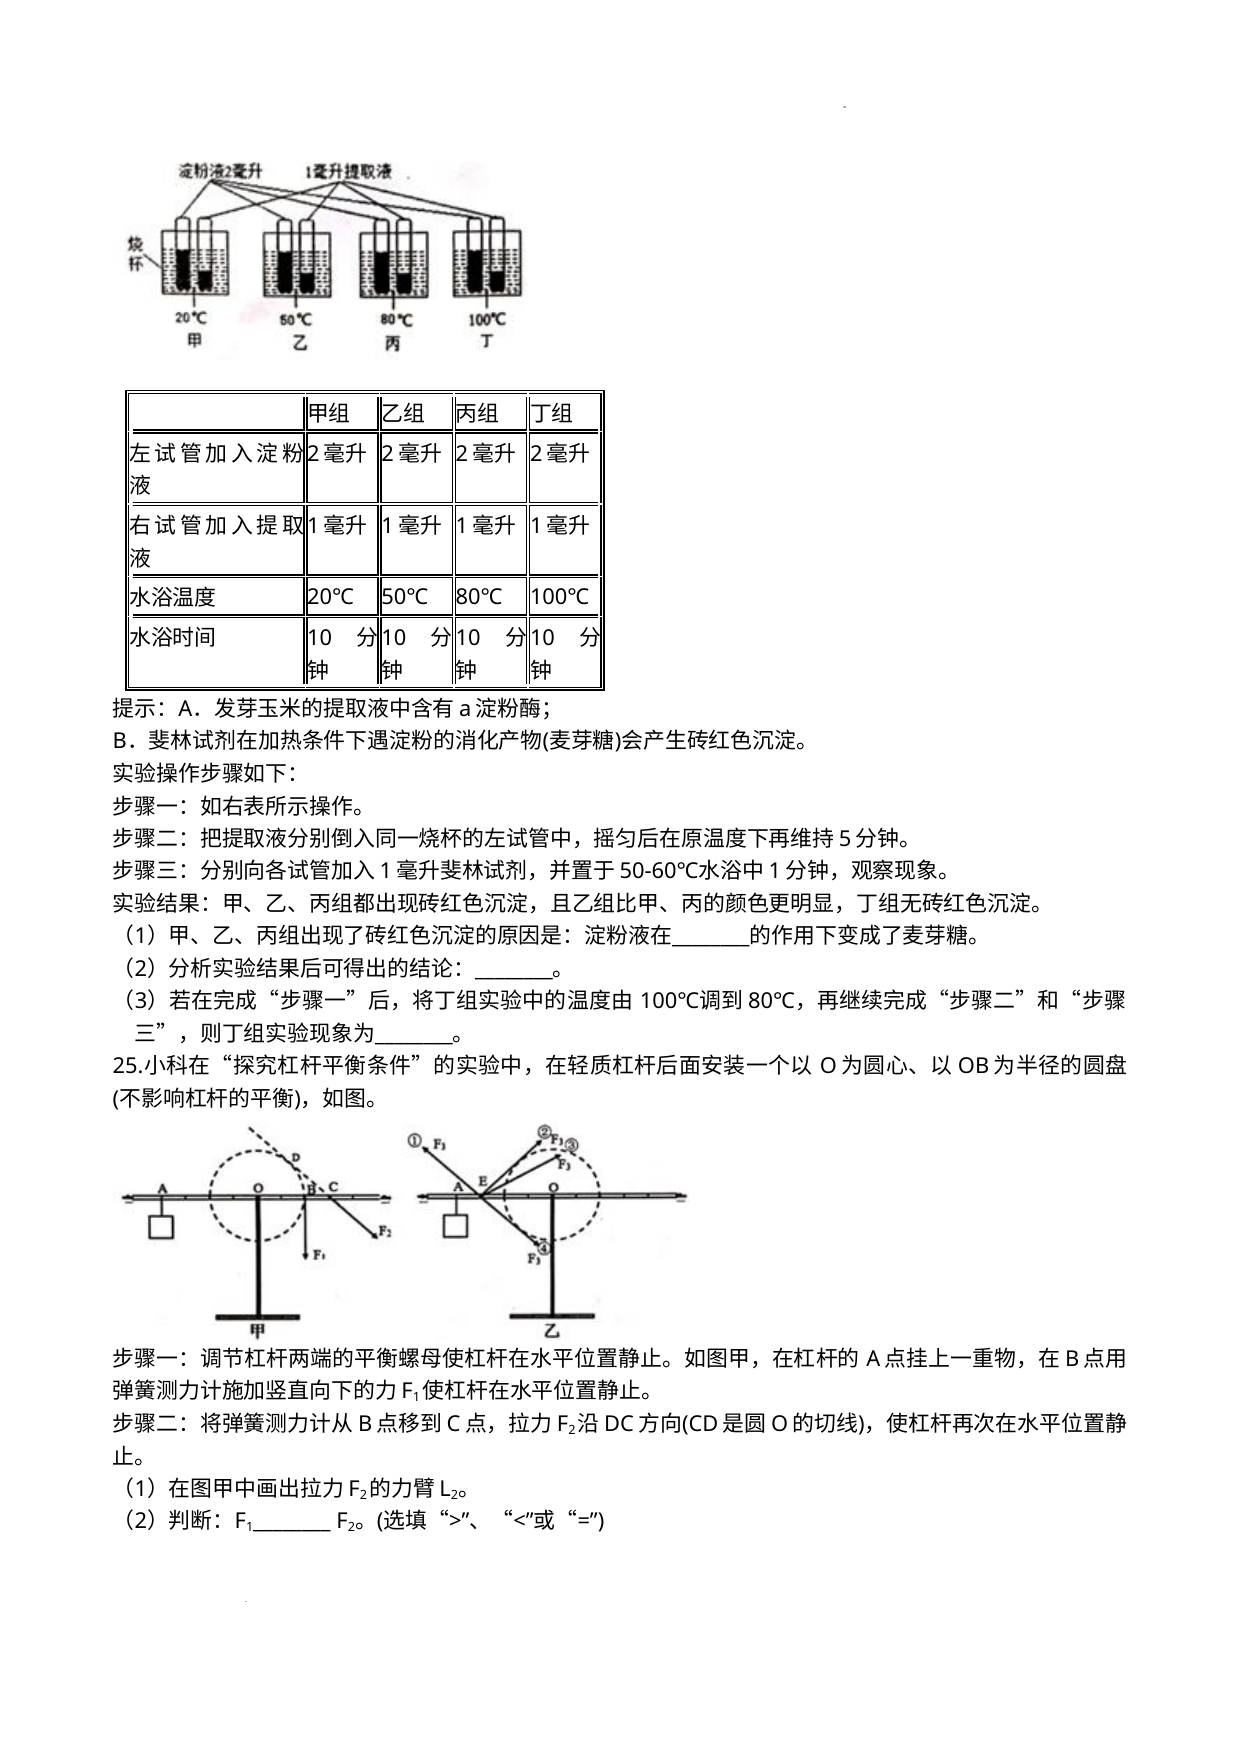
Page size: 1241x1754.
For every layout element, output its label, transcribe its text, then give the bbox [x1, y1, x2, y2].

table_cell 2毫升 [528, 429, 602, 502]
table_cell 50℃ [382, 578, 452, 614]
table_cell 10分钟 [305, 614, 379, 686]
text （1）在图甲中画出拉力F2的力臂L2。 [112, 1471, 1128, 1503]
table_cell 10分钟 [454, 614, 528, 686]
table_cell 2毫升 [456, 434, 526, 502]
table_header 丁组 [528, 394, 600, 429]
table_cell 1毫升 [308, 506, 377, 574]
table_cell 水浴温度 [127, 574, 305, 614]
table_cell 2毫升 [308, 434, 377, 502]
table_cell 1毫升 [528, 502, 602, 574]
table_header [129, 394, 305, 429]
table_cell 10分钟 [528, 614, 602, 686]
text （3）若在完成“步骤一”后，将丁组实验中的温度由100℃调到80℃，再继续完成“步骤二”和“步骤三”，则丁组实验现象为________。 [112, 983, 1128, 1048]
text 步骤二：把提取液分别倒入同一烧杯的左试管中，摇匀后在原温度下再维持5分钟。 [112, 821, 1128, 853]
table_header 甲组 [305, 391, 379, 429]
table_cell 1毫升 [456, 506, 526, 574]
text 步骤二：将弹簧测力计从B点移到C点，拉力F2沿DC方向(CD是圆O的切线)，使杠杆再次在水平位置静止。 [112, 1406, 1128, 1471]
text 实验结果：甲、乙、丙组都出现砖红色沉淀，且乙组比甲、丙的颜色更明显，丁组无砖红色沉淀。 [112, 886, 1128, 918]
text B．斐林试剂在加热条件下遇淀粉的消化产物(麦芽糖)会产生砖红色沉淀。 [112, 723, 1128, 756]
text 实验操作步骤如下： [112, 756, 1128, 788]
table_cell 20℃ [308, 578, 377, 614]
table_header 丙组 [454, 391, 528, 429]
text （2）判断：F1________ F2。(选填“>”、“<”或“=”) [112, 1503, 1128, 1536]
text 提示：A．发芽玉米的提取液中含有a淀粉酶； [112, 691, 1128, 723]
picture [112, 1113, 690, 1341]
table_cell 2毫升 [382, 434, 452, 502]
table_header 乙组 [380, 391, 454, 429]
text 步骤三：分别向各试管加入1毫升斐林试剂，并置于50-60℃水浴中1分钟，观察现象。 [112, 853, 1128, 886]
table_cell 左试管加入淀粉液 [127, 429, 305, 502]
picture [112, 162, 528, 360]
text 步骤一：调节杠杆两端的平衡螺母使杠杆在水平位置静止。如图甲，在杠杆的A点挂上一重物，在B点用弹簧测力计施加竖直向下的力F1使杠杆在水平位置静止。 [112, 1341, 1128, 1406]
table_cell 水浴时间 [127, 614, 305, 686]
table_cell 80℃ [456, 578, 526, 614]
text （2）分析实验结果后可得出的结论：________。 [112, 951, 1128, 983]
text （1）甲、乙、丙组出现了砖红色沉淀的原因是：淀粉液在________的作用下变成了麦芽糖。 [112, 918, 1128, 951]
table_cell 100℃ [528, 574, 602, 614]
table_cell 10分钟 [380, 614, 454, 686]
table_cell 右试管加入提取液 [127, 502, 305, 574]
text 25.小科在“探究杠杆平衡条件”的实验中，在轻质杠杆后面安装一个以O为圆心、以OB为半径的圆盘(不影响杠杆的平衡)，如图。 [112, 1048, 1128, 1113]
text 步骤一：如右表所示操作。 [112, 788, 1128, 821]
table_cell 1毫升 [382, 506, 452, 574]
